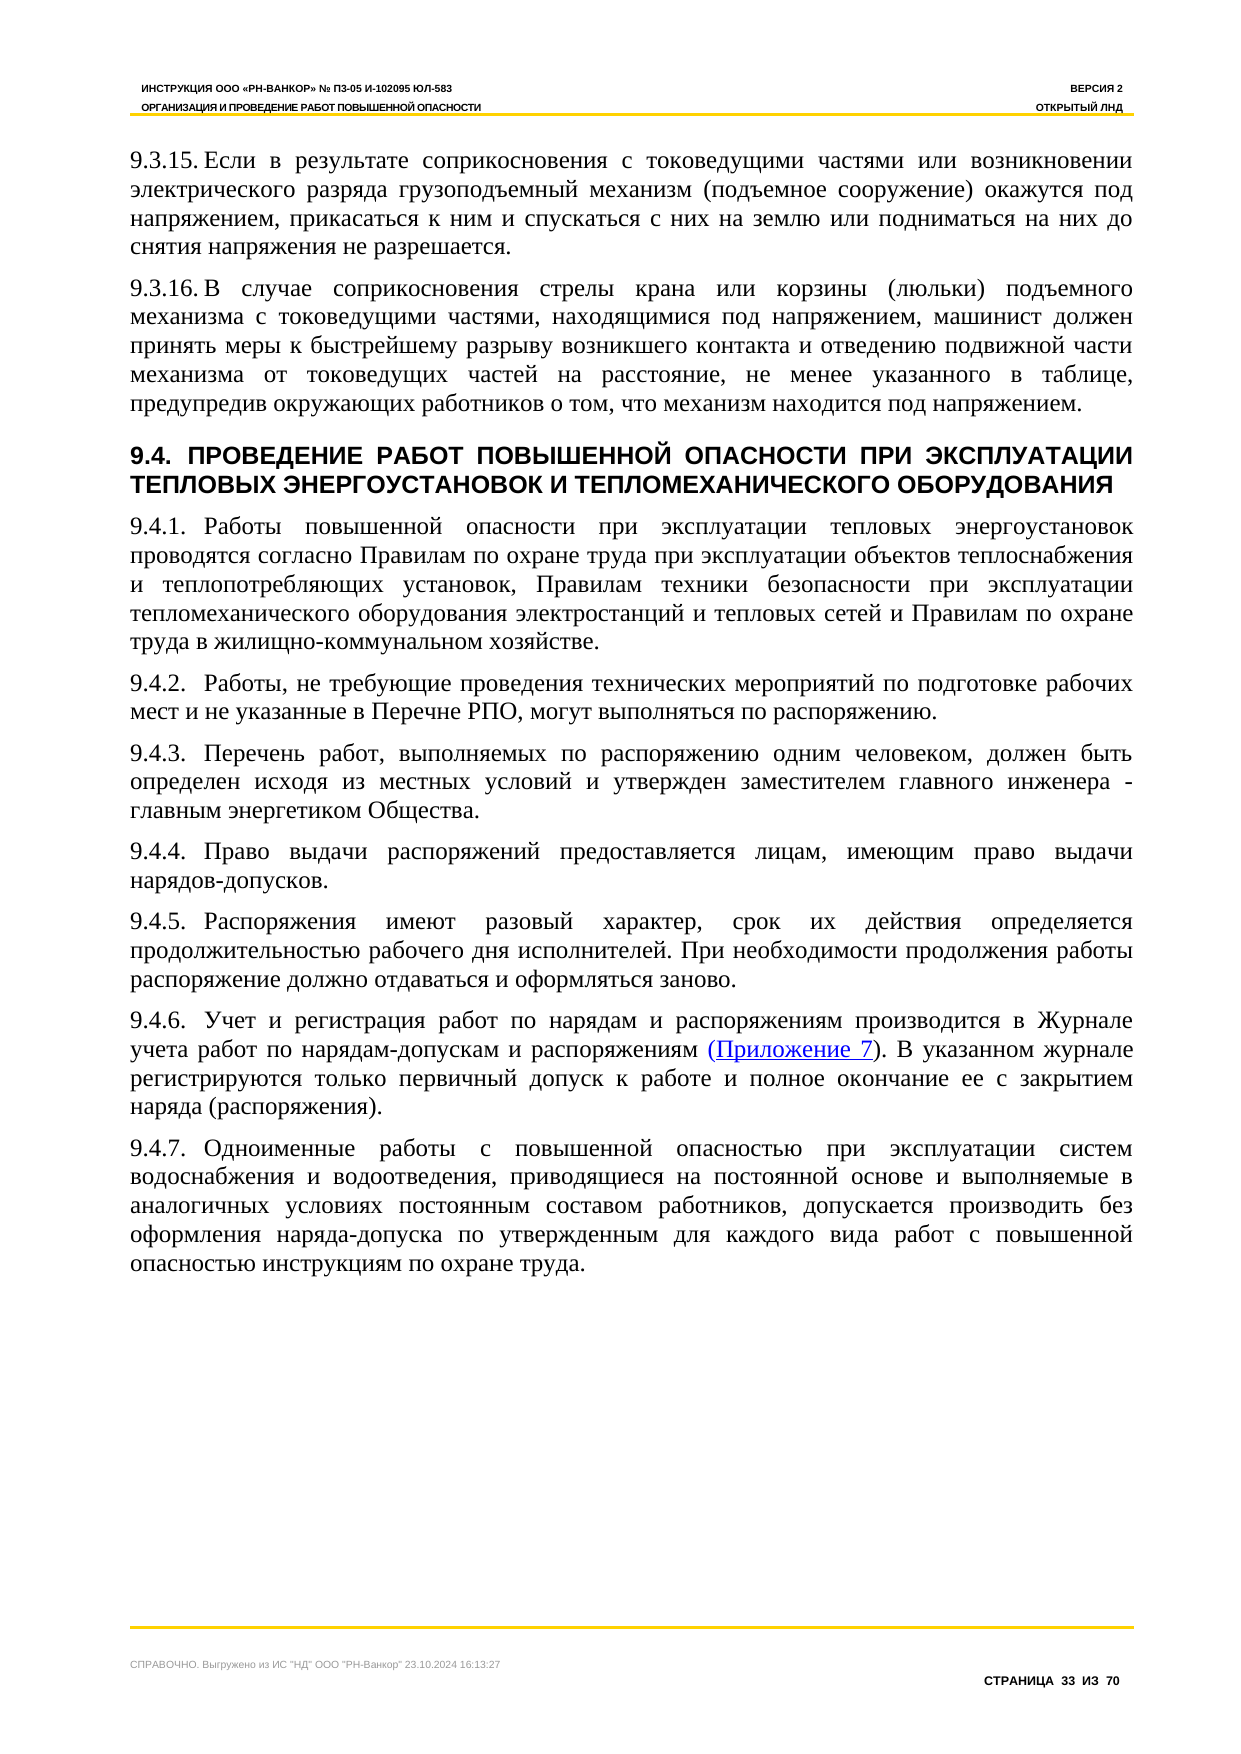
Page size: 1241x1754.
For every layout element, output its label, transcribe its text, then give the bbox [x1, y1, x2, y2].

list Одноименные работы с повышенной опасностью при эксплуатации систем водоснабжения и водоотведения, приводящиеся на постоянной основе и выполняемые в аналогичных условиях постоянным составом работников, допускается производить без оформления наряда-допуска по утвержденным для каждого вида работ с повышенной опасностью инструкциям по охране труда. [130, 1133, 1134, 1276]
list Право выдачи распоряжений предоставляется лицам, имеющим право выдачи нарядов-допусков. [130, 836, 1134, 894]
list Распоряжения имеют разовый характер, срок их действия определяется продолжительностью рабочего дня исполнителей. При необходимости продолжения работы распоряжение должно отдаваться и оформляться заново. [130, 906, 1134, 993]
list Если в результате соприкосновения с токоведущими частями или возникновении электрического разряда грузоподъемный механизм (подъемное сооружение) окажутся под напряжением, прикасаться к ним и спускаться с них на землю или подниматься на них до снятия напряжения не разрешается. [130, 145, 1134, 260]
list Перечень работ, выполняемых по распоряжению одним человеком, должен быть определен исходя из местных условий и утвержден заместителем главного инженера - главным энергетиком Общества. [130, 738, 1134, 824]
list Работы повышенной опасности при эксплуатации тепловых энергоустановок проводятся согласно Правилам по охране труда при эксплуатации объектов теплоснабжения и теплопотребляющих установок, Правилам техники безопасности при эксплуатации тепломеханического оборудования электростанций и тепловых сетей и Правилам по охране труда в жилищно-коммунальном хозяйстве. [130, 511, 1134, 655]
list Работы, не требующие проведения технических мероприятий по подготовке рабочих мест и не указанные в Перечне РПО, могут выполняться по распоряжению. [130, 668, 1134, 725]
list В случае соприкосновения стрелы крана или корзины (люльки) подъемного механизма с токоведущими частями, находящимися под напряжением, машинист должен принять меры к быстрейшему разрыву возникшего контакта и отведению подвижной части механизма от токоведущих частей на расстояние, не менее указанного в таблице, предупредив окружающих работников о том, что механизм находится под напряжением. [130, 273, 1134, 416]
list Учет и регистрация работ по нарядам и распоряжениям производится в Журнале учета работ по нарядам-допускам и распоряжениям (Приложение 7). В указанном журнале регистрируются только первичный допуск к работе и полное окончание ее с закрытием наряда (распоряжения). [130, 1005, 1134, 1120]
list ПРОВЕДЕНИЕ РАБОТ ПОВЫШЕННОЙ ОПАСНОСТИ ПРИ ЭКСПЛУАТАЦИИ ТЕПЛОВЫХ ЭНЕРГОУСТАНОВОК И ТЕПЛОМЕХАНИЧЕСКОГО ОБОРУДОВАНИЯ [130, 441, 1134, 499]
